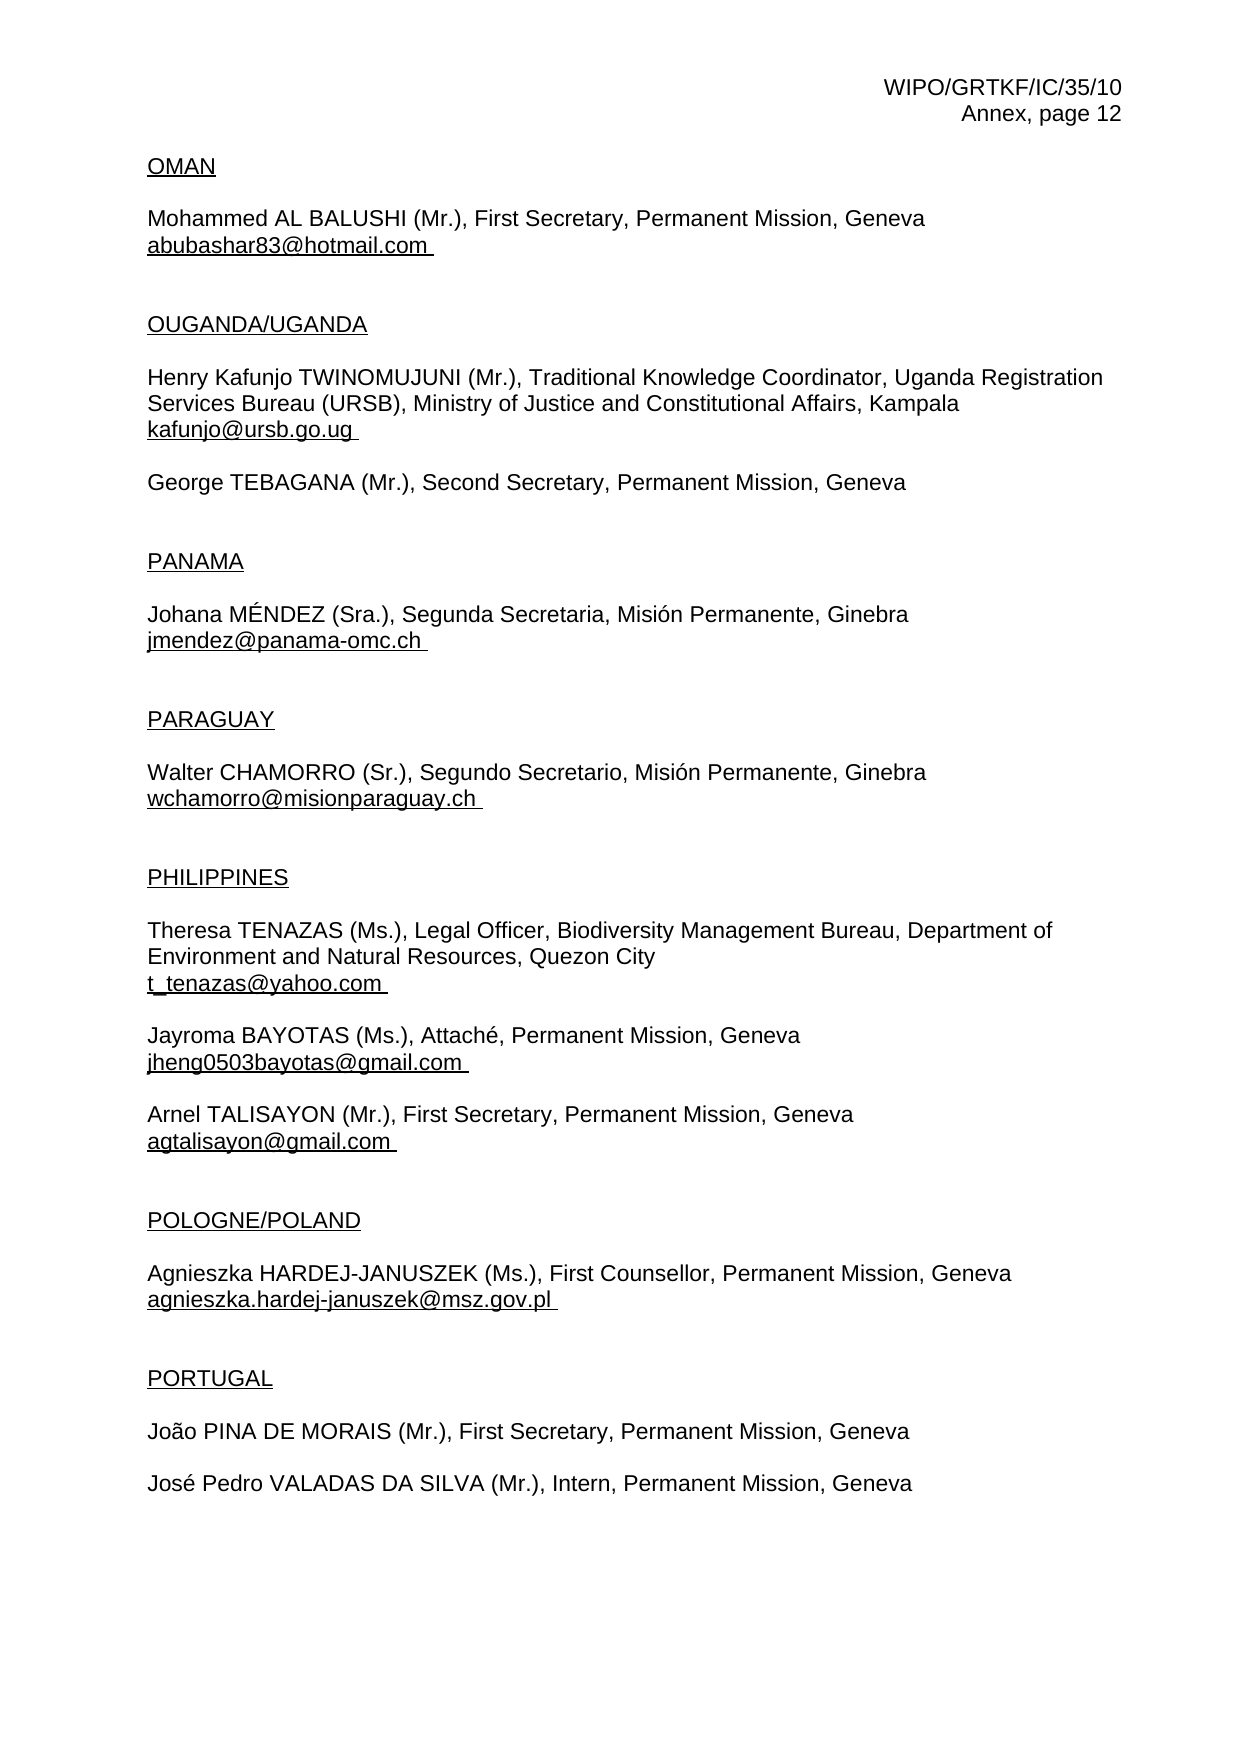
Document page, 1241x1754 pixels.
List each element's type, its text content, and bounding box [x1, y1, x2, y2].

text George TEBAGANA (Mr.), Second Secretary, Permanent Mission, Geneva [147, 469, 1122, 495]
text Arnel TALISAYON (Mr.), First Secretary, Permanent Mission, Geneva [147, 1101, 1122, 1128]
text POLOGNE/POLAND [147, 1207, 1122, 1233]
text Henry Kafunjo TWINOMUJUNI (Mr.), Traditional Knowledge Coordinator, Uganda Registration Services Bureau (URSB), Ministry of Justice and Constitutional Affairs, Kampala [147, 363, 1122, 416]
text Theresa TENAZAS (Ms.), Legal Officer, Biodiversity Management Bureau, Department of Environment and Natural Resources, Quezon City [147, 917, 1122, 969]
text Mohammed AL BALUSHI (Mr.), First Secretary, Permanent Mission, Geneva [147, 205, 1122, 232]
text Jayroma BAYOTAS (Ms.), Attaché, Permanent Mission, Geneva [147, 1022, 1122, 1049]
text João PINA DE MORAIS (Mr.), First Secretary, Permanent Mission, Geneva [147, 1418, 1122, 1444]
text José Pedro VALADAS DA SILVA (Mr.), Intern, Permanent Mission, Geneva [147, 1470, 1122, 1497]
text wchamorro@misionparaguay.ch [147, 785, 1122, 811]
text OMAN [147, 153, 1122, 179]
text jheng0503bayotas@gmail.com [147, 1049, 1122, 1075]
text OUGANDA/UGANDA [147, 311, 1122, 337]
text agnieszka.hardej-januszek@msz.gov.pl [147, 1286, 1122, 1312]
text jmendez@panama-omc.ch [147, 627, 1122, 653]
text t_tenazas@yahoo.com [147, 969, 1122, 996]
text PANAMA [147, 548, 1122, 574]
text PARAGUAY [147, 706, 1122, 732]
text Walter CHAMORRO (Sr.), Segundo Secretario, Misión Permanente, Ginebra [147, 759, 1122, 785]
text Johana MÉNDEZ (Sra.), Segunda Secretaria, Misión Permanente, Ginebra [147, 601, 1122, 627]
text agtalisayon@gmail.com [147, 1128, 1122, 1154]
text PHILIPPINES [147, 864, 1122, 891]
text kafunjo@ursb.go.ug [147, 416, 1122, 442]
text Agnieszka HARDEJ-JANUSZEK (Ms.), First Counsellor, Permanent Mission, Geneva [147, 1259, 1122, 1286]
text PORTUGAL [147, 1365, 1122, 1391]
text abubashar83@hotmail.com [147, 232, 1122, 258]
